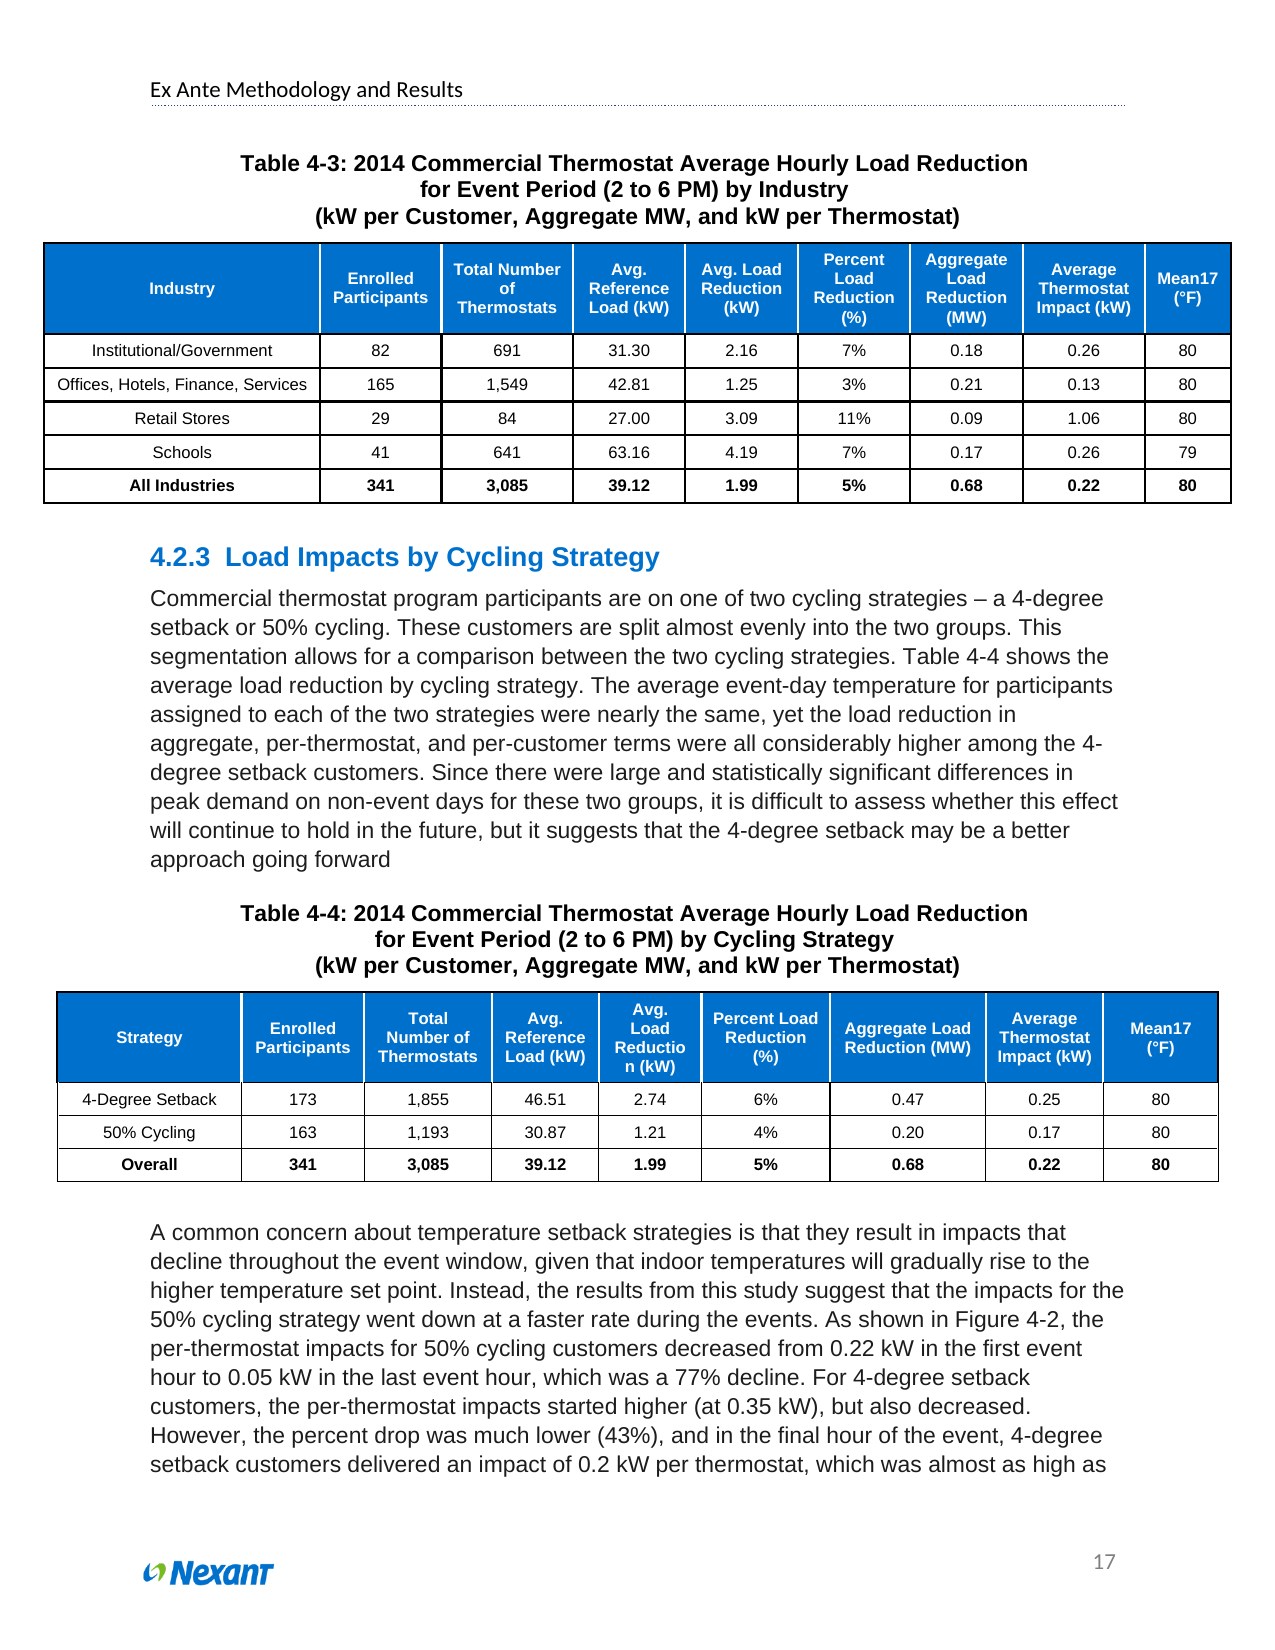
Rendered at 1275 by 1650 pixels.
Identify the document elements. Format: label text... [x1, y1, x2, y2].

table_cell 3,085 [365, 1149, 491, 1181]
table_cell 0.26 [1024, 436, 1144, 468]
table_cell 0.47 [831, 1083, 985, 1115]
table_header Aggregate Load Reduction (MW) [911, 244, 1022, 333]
table_cell 341 [321, 470, 440, 502]
table_cell 80 [1104, 1083, 1218, 1115]
table_cell 641 [443, 436, 572, 468]
table_header Average Thermostat Impact (kW) [987, 993, 1102, 1082]
table_cell 4% [702, 1116, 829, 1148]
table_cell 1,549 [443, 369, 572, 400]
table_cell 7% [799, 335, 909, 367]
table_cell 80 [1146, 335, 1230, 367]
table_cell 31.30 [574, 335, 684, 367]
table_header Strategy [58, 993, 240, 1082]
table_cell 6% [702, 1083, 829, 1115]
table_cell 39.12 [492, 1149, 598, 1181]
table_cell 4-Degree Setback [58, 1083, 241, 1115]
table_cell 27.00 [574, 403, 684, 434]
table_cell 1.25 [686, 369, 797, 400]
table_header Percent Load Reduction (%) [703, 993, 829, 1082]
table_header Mean17 (°F) [1146, 244, 1230, 333]
table_cell 7% [799, 436, 909, 468]
table_cell 0.21 [911, 369, 1022, 400]
table_cell 3.09 [686, 403, 797, 434]
table_cell 173 [242, 1083, 364, 1115]
table_cell 1,193 [365, 1116, 491, 1148]
table_cell 80 [1104, 1148, 1218, 1181]
table_header Mean17 (°F) [1104, 993, 1217, 1082]
table_header Avg. Reference Load (kW) [493, 993, 598, 1082]
table_cell 2.74 [599, 1083, 701, 1115]
text Table 4-3: 2014 Commercial Thermostat Average Hourly Load Reduction for Event Period (2 to 6 PM) by Industry (kW per Customer, Aggregate MW, and kW per Thermostat) [150, 150, 1125, 229]
table_header Total Number of Thermostats [365, 993, 491, 1082]
table_cell 39.12 [574, 470, 684, 502]
table_cell 3% [799, 369, 909, 400]
table_header Avg. Reference Load (kW) [574, 244, 684, 333]
table_cell Institutional/Government [45, 335, 319, 367]
table_cell 82 [321, 335, 440, 367]
subtitle Load Impacts by Cycling Strategy [150, 541, 1125, 572]
table_header Percent Load Reduction (%) [799, 244, 909, 333]
table_header Industry [45, 244, 319, 333]
table_cell 341 [242, 1149, 364, 1181]
table_cell 0.25 [986, 1083, 1103, 1115]
table_cell Overall [58, 1149, 241, 1181]
table_cell 1.99 [599, 1149, 701, 1181]
table_header Enrolled Participants [321, 244, 440, 333]
table_cell 5% [702, 1149, 829, 1181]
table_cell 1,855 [365, 1083, 491, 1115]
table_cell Schools [45, 436, 319, 468]
table_cell 3,085 [443, 470, 572, 502]
table_cell 0.22 [986, 1149, 1103, 1181]
table_header Aggregate Load Reduction (MW) [831, 993, 985, 1082]
table_cell 0.68 [831, 1149, 985, 1181]
table_cell 79 [1146, 436, 1230, 468]
table_cell 0.17 [911, 436, 1022, 468]
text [150, 1219, 1125, 1477]
table_cell 0.13 [1024, 369, 1144, 400]
table_header Total Number of Thermostats [443, 244, 572, 333]
table_header Avg. Load Reduction (kW) [686, 244, 797, 333]
table_cell 30.87 [492, 1116, 598, 1148]
table_cell 1.21 [599, 1116, 701, 1148]
table_cell 4.19 [686, 436, 797, 468]
table_cell 80 [1146, 369, 1230, 400]
table_cell 11% [799, 403, 909, 434]
table_cell 29 [321, 403, 440, 434]
table_header Enrolled Participants [243, 993, 363, 1082]
table_cell 0.68 [911, 470, 1022, 502]
table_cell 0.26 [1024, 335, 1144, 367]
table_cell 0.17 [986, 1116, 1103, 1148]
text Table 4-4: 2014 Commercial Thermostat Average Hourly Load Reduction for Event Period (2 to 6 PM) by Cycling Strategy (kW per Customer, Aggregate MW, and kW per Thermostat) [150, 899, 1125, 978]
table_cell 63.16 [574, 436, 684, 468]
table_cell 5% [799, 470, 909, 502]
table_cell Retail Stores [45, 403, 319, 434]
table_cell 0.20 [831, 1116, 985, 1148]
table_cell 80 [1146, 470, 1230, 502]
table_cell 163 [242, 1116, 364, 1148]
table_cell 0.18 [911, 335, 1022, 367]
table_cell Offices, Hotels, Finance, Services [45, 369, 319, 400]
table_cell 42.81 [574, 369, 684, 400]
text Commercial thermostat program participants are on one of two cycling strategies – a 4-degree setback or 50% cycling. These customers are split almost evenly into the two groups. This segmentation allows for a comparison between the two cycling strategies. Table 4-4 shows the average load reduction by cycling strategy. The average event-day temperature for participants assigned to each of the two strategies were nearly the same, yet the load reduction in aggregate, per-thermostat, and per-customer terms were all considerably higher among the 4-degree setback customers. Since there were large and statistically significant differences in peak demand on non-event days for these two groups, it is difficult to assess whether this effect will continue to hold in the future, but it suggests that the 4-degree setback may be a better approach going forward [150, 585, 1125, 872]
table_cell 1.99 [686, 470, 797, 502]
table_cell 50% Cycling [58, 1116, 241, 1148]
table_cell 0.22 [1024, 470, 1144, 502]
table_header Avg. Load Reduction (kW) [600, 993, 700, 1082]
table_cell 691 [443, 335, 572, 367]
table_cell 41 [321, 436, 440, 468]
table_cell 80 [1104, 1115, 1218, 1148]
table_cell 84 [443, 403, 572, 434]
table_cell 165 [321, 369, 440, 400]
picture [124, 1542, 293, 1603]
table_cell All Industries [45, 470, 319, 502]
table_cell 1.06 [1024, 403, 1144, 434]
table_header Average Thermostat Impact (kW) [1024, 244, 1144, 333]
table_cell 0.09 [911, 403, 1022, 434]
table_cell 46.51 [492, 1083, 598, 1115]
table_cell 2.16 [686, 335, 797, 367]
table_cell 80 [1146, 403, 1230, 434]
